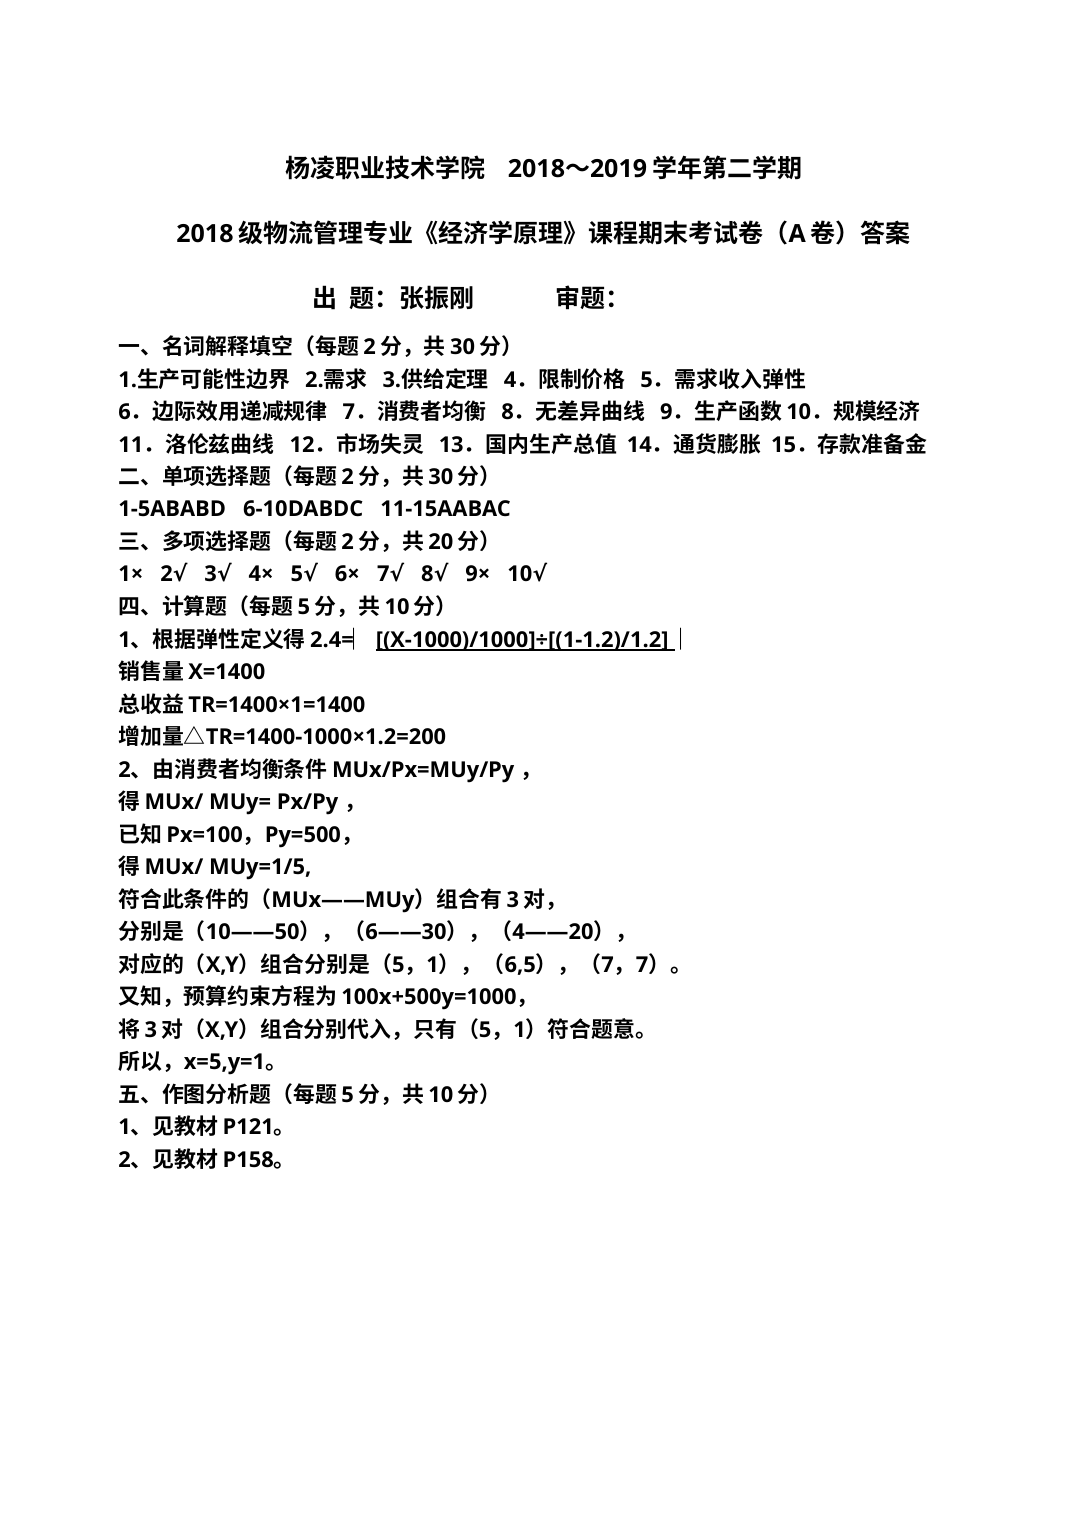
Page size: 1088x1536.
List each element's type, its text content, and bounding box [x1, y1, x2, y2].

text 1× 2√ 3√ 4× 5√ 6× 7√ 8√ 9× 10√ [118, 556, 969, 589]
text 已知Px=100，Py=500， [118, 816, 969, 849]
table_cell 审题： [544, 264, 980, 329]
table_cell 2018级物流管理专业《经济学原理》课程期末考试卷（A卷）答案 [107, 199, 980, 264]
text 2、见教材P158。 [118, 1141, 969, 1174]
text 五、作图分析题（每题5分，共10分） [118, 1076, 969, 1109]
text 增加量△TR=1400-1000×1.2=200 [118, 719, 969, 751]
text 所以，x=5,y=1。 [118, 1044, 969, 1076]
text 对应的（X,Y）组合分别是（5，1），（6,5），（7，7）。 [118, 946, 969, 979]
text 销售量X=1400 [118, 654, 969, 686]
text 2、由消费者均衡条件MUx/Px=MUy/Py ， [118, 751, 969, 784]
text 得MUx/ MUy= Px/Py ， [118, 784, 969, 816]
text 二、单项选择题（每题2分，共30分） [118, 459, 969, 491]
text 11．洛伦兹曲线 12．市场失灵 13．国内生产总值 14．通货膨胀 15．存款准备金 [118, 426, 969, 459]
text 总收益TR=1400×1=1400 [118, 686, 969, 719]
text 1.生产可能性边界 2.需求 3.供给定理 4．限制价格 5．需求收入弹性 [118, 361, 969, 394]
text 将3对（X,Y）组合分别代入，只有（5，1）符合题意。 [118, 1011, 969, 1044]
text 6．边际效用递减规律 7．消费者均衡 8．无差异曲线 9．生产函数10．规模经济 [118, 394, 969, 426]
table_cell 出 题：张振刚 [107, 264, 543, 329]
text 一、名词解释填空（每题2分，共30分） [118, 329, 969, 361]
text 得MUx/ MUy=1/5, [118, 849, 969, 881]
text 符合此条件的（MUx——MUy）组合有3对， [118, 881, 969, 914]
text 分别是（10——50），（6——30），（4——20）， [118, 914, 969, 946]
text 四、计算题（每题5分，共10分） [118, 589, 969, 621]
text 又知，预算约束方程为100x+500y=1000， [118, 979, 969, 1011]
text 三、多项选择题（每题2分，共20分） [118, 524, 969, 556]
text 1、见教材P121。 [118, 1109, 969, 1141]
table_header 杨凌职业技术学院 2018～2019学年第二学期 [107, 134, 980, 199]
text 1、根据弹性定义得2.4=︳[(X-1000)/1000]÷[(1-1.2)/1.2] ︳ [118, 621, 969, 654]
text 1-5ABABD 6-10DABDC 11-15AABAC [118, 491, 969, 524]
